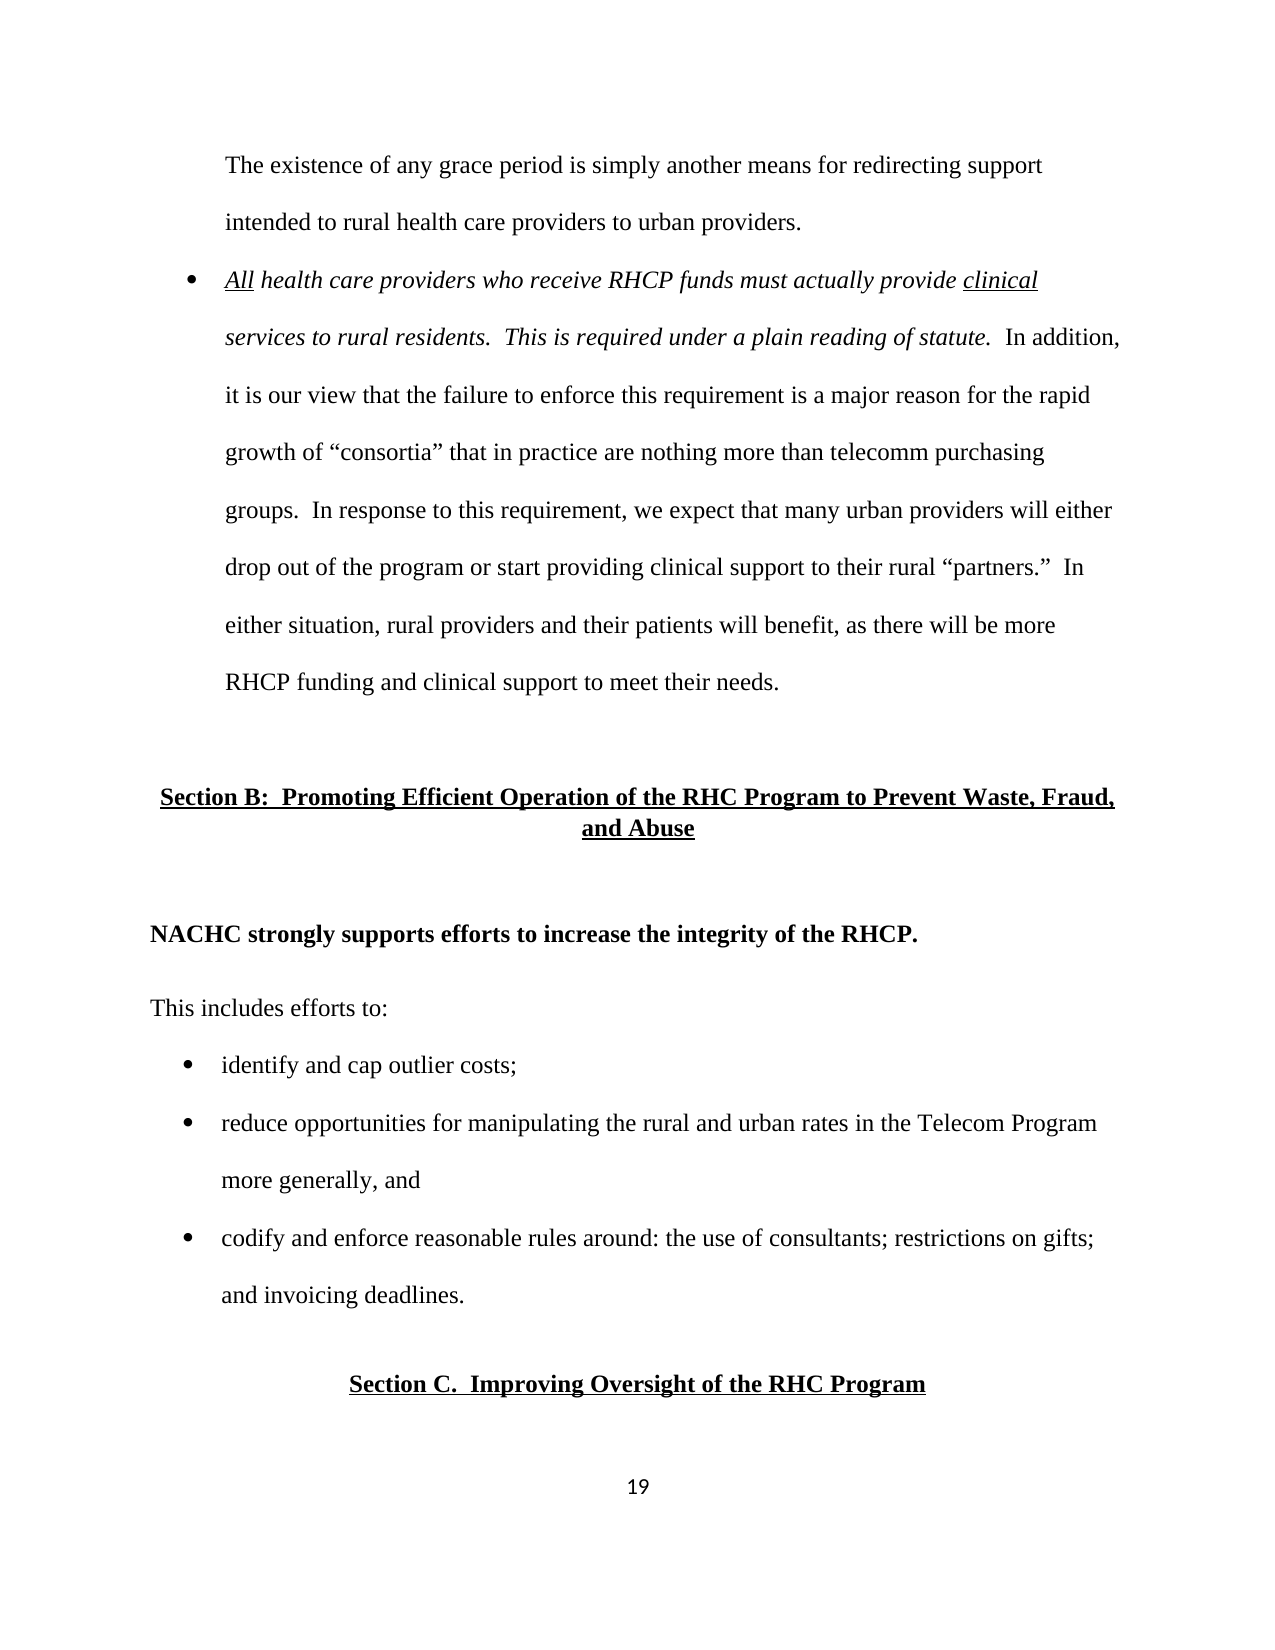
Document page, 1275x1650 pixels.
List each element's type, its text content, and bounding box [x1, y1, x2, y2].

list identify and cap outlier costs; [184, 1050, 1125, 1079]
list All health care providers who receive RHCP funds must actually provide clinical services to rural residents. This is required under a plain reading of statute. In addition, it is our view that the failure to enforce this requirement is a major reason for the rapid growth of “consortia” that in practice are nothing more than telecomm purchasing groups. In response to this requirement, we expect that many urban providers will either drop out of the program or start providing clinical support to their rural “partners.” In either situation, rural providers and their patients will benefit, as there will be more RHCP funding and clinical support to meet their needs. [187, 265, 1125, 696]
subtitle Section C. Improving Oversight of the RHC Program [150, 1369, 1125, 1398]
subtitle Section B: Promoting Efficient Operation of the RHC Program to Prevent Waste, Fraud, and Abuse [150, 782, 1125, 842]
text This includes efforts to: [150, 993, 1125, 1022]
list reduce opportunities for manipulating the rural and urban rates in the Telecom Program more generally, and [184, 1108, 1125, 1194]
list codify and enforce reasonable rules around: the use of consultants; restrictions on gifts; and invoicing deadlines. [184, 1223, 1125, 1309]
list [187, 150, 1125, 236]
subtitle NACHC strongly supports efforts to increase the integrity of the RHCP. [150, 919, 1125, 947]
